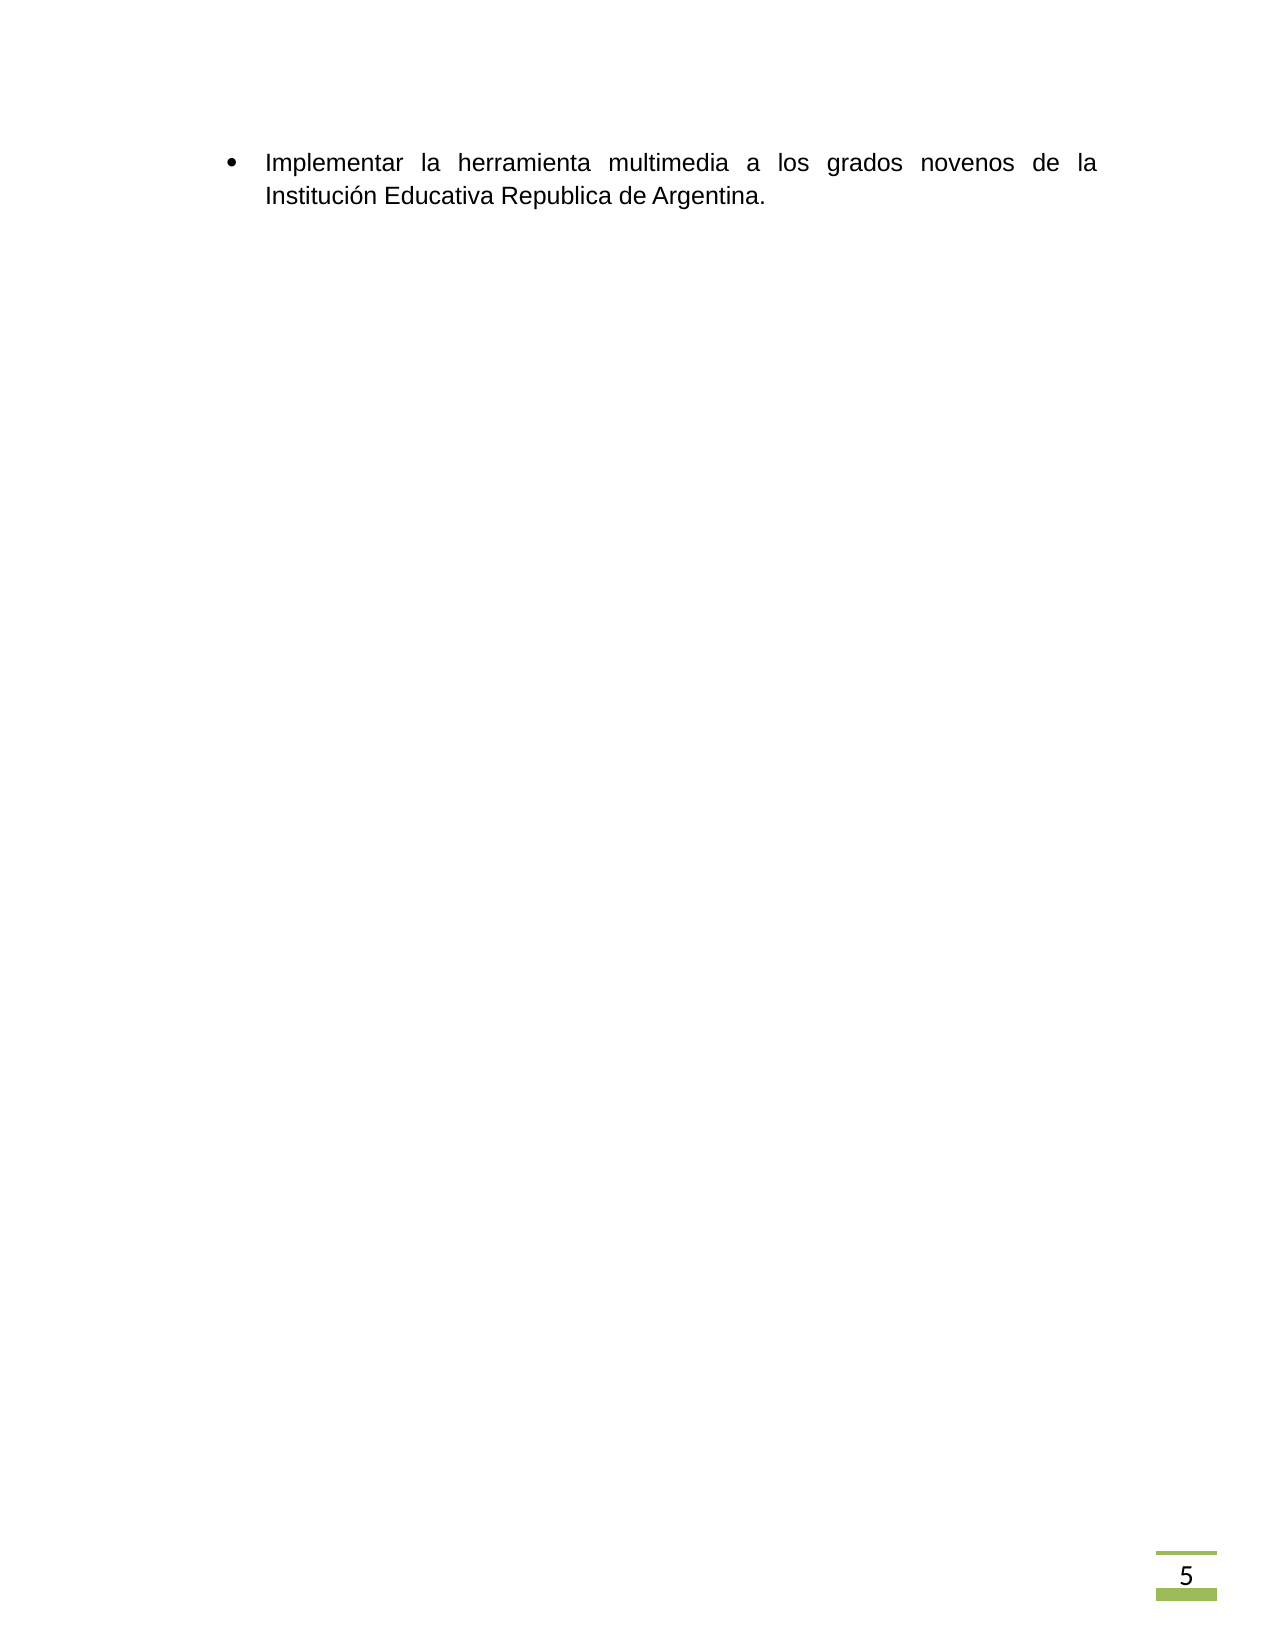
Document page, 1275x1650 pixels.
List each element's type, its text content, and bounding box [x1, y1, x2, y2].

list Implementar la herramienta multimedia a los grados novenos de la Institución Educativa Republica de Argentina. [227, 148, 1098, 209]
